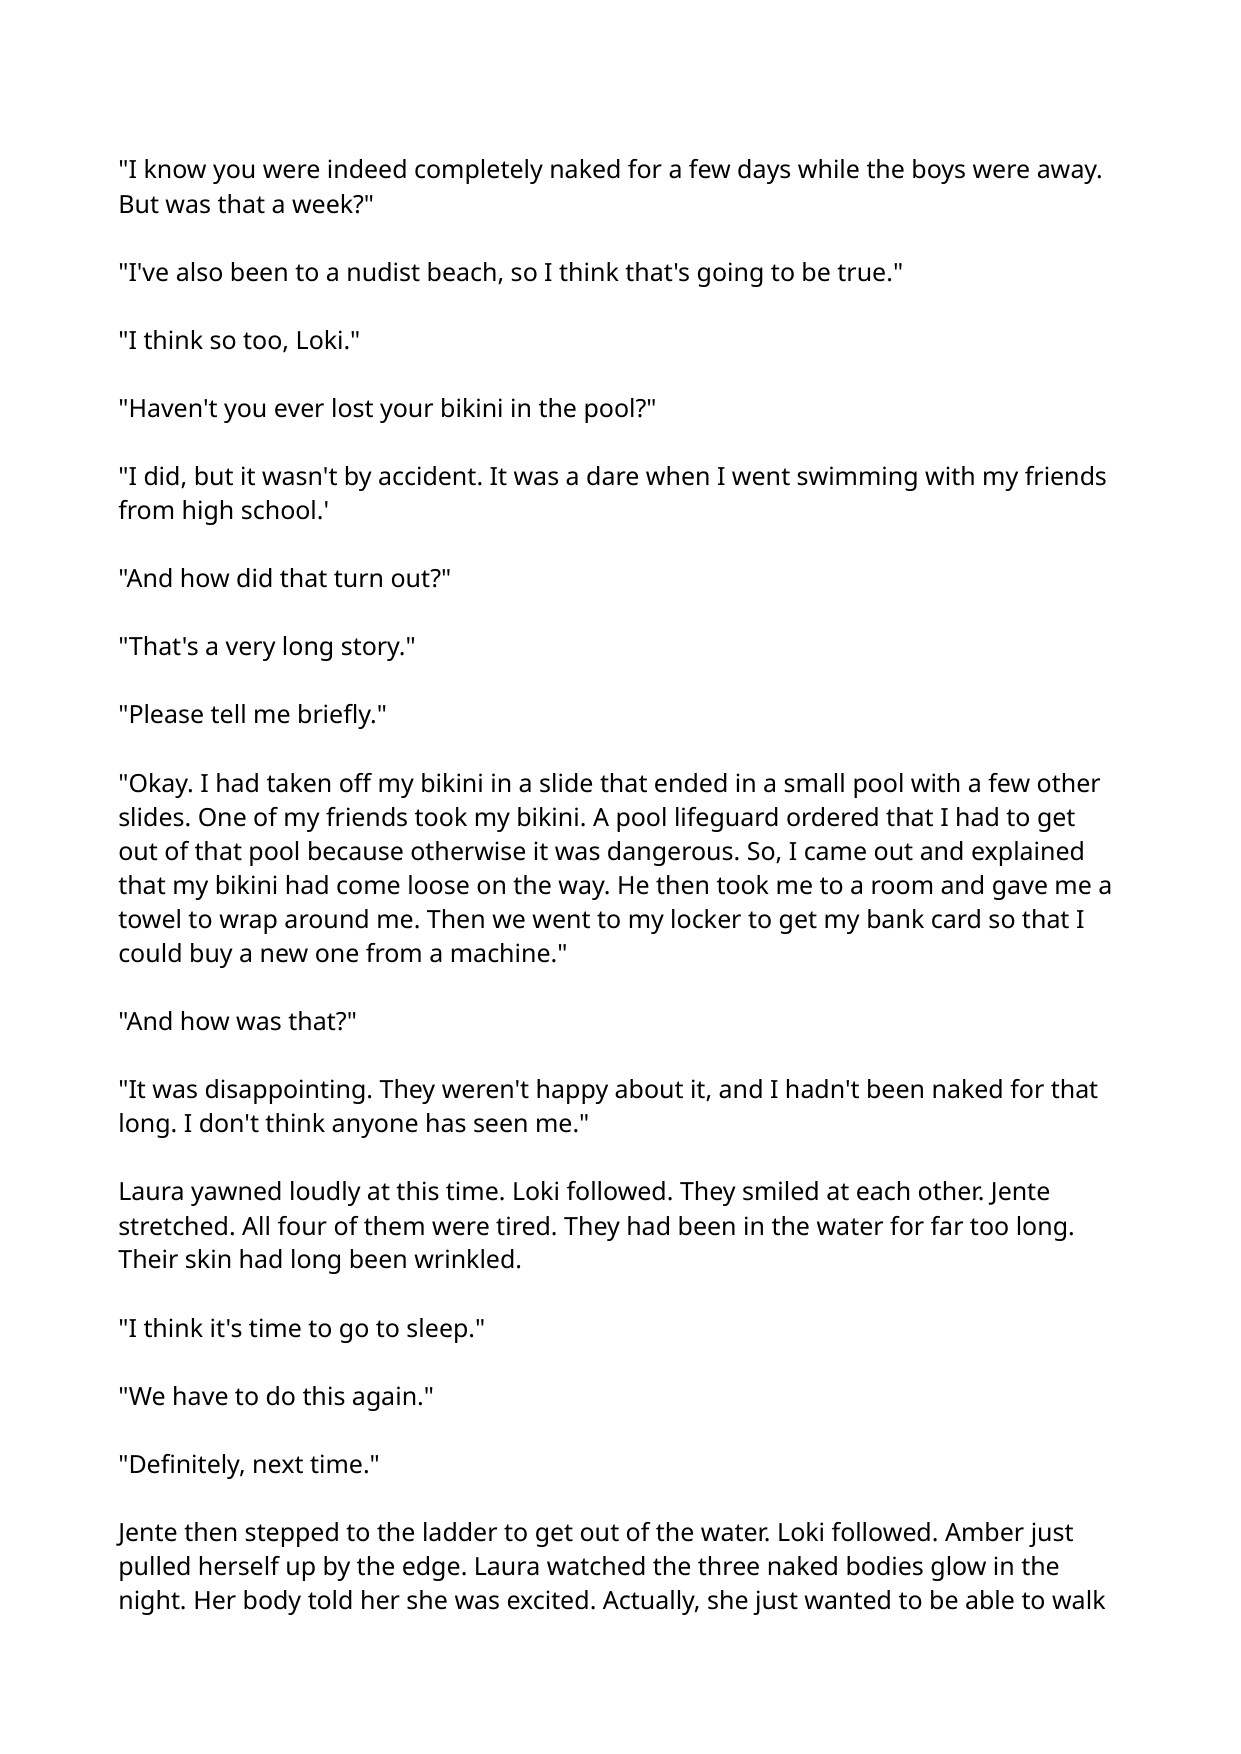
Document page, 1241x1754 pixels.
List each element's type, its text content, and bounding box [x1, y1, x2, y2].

text "I know you were indeed completely naked for a few days while the boys were away. But was that a week?" [118, 152, 1122, 220]
text "Haven't you ever lost your bikini in the pool?" [118, 391, 1122, 425]
text "It was disappointing. They weren't happy about it, and I hadn't been naked for that long. I don't think anyone has seen me." [118, 1072, 1122, 1140]
text "And how was that?" [118, 1004, 1122, 1038]
text "And how did that turn out?" [118, 561, 1122, 595]
text "I did, but it wasn't by accident. It was a dare when I went swimming with my friends from high school.' [118, 459, 1122, 527]
text Laura yawned loudly at this time. Loki followed. They smiled at each other. Jente stretched. All four of them were tired. They had been in the water for far too long. Their skin had long been wrinkled. [118, 1174, 1122, 1276]
text "I think it's time to go to sleep." [118, 1310, 1122, 1344]
text "Okay. I had taken off my bikini in a slide that ended in a small pool with a few other slides. One of my friends took my bikini. A pool lifeguard ordered that I had to get out of that pool because otherwise it was dangerous. So, I came out and explained that my bikini had come loose on the way. He then took me to a room and gave me a towel to wrap around me. Then we went to my locker to get my bank card so that I could buy a new one from a machine." [118, 765, 1122, 970]
text "Please tell me briefly." [118, 697, 1122, 731]
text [118, 1515, 1122, 1617]
text "I think so too, Loki." [118, 322, 1122, 357]
text "Definitely, next time." [118, 1447, 1122, 1481]
text "We have to do this again." [118, 1378, 1122, 1412]
text "I've also been to a nudist beach, so I think that's going to be true." [118, 254, 1122, 288]
text "That's a very long story." [118, 629, 1122, 663]
